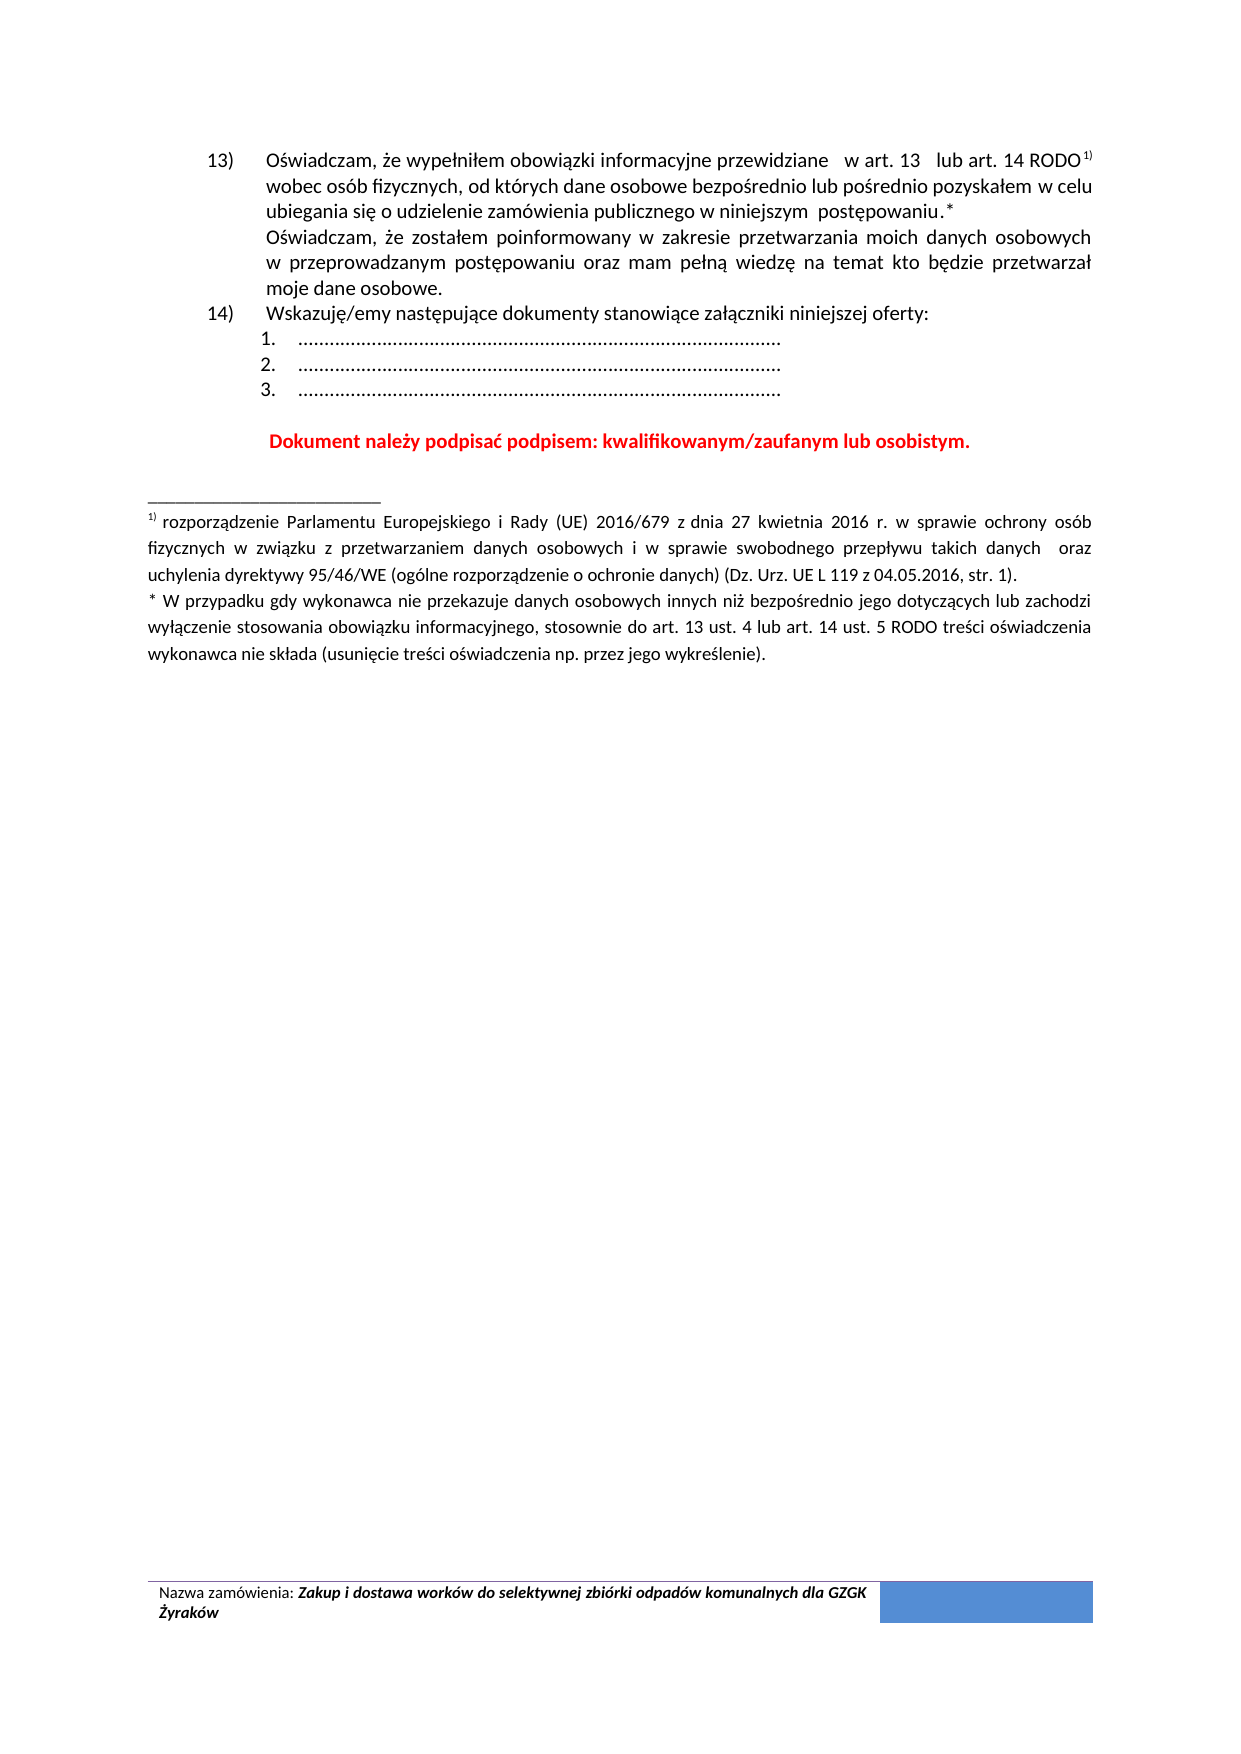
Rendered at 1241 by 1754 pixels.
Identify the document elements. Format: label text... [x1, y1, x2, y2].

text 1) rozporządzenie Parlamentu Europejskiego i Rady (UE) 2016/679 z dnia 27 kwietnia 2016 r. w sprawie ochrony osób fizycznych w związku z przetwarzaniem danych osobowych i w sprawie swobodnego przepływu takich danych oraz uchylenia dyrektywy 95/46/WE (ogólne rozporządzenie o ochronie danych) (Dz. Urz. UE L 119 z 04.05.2016, str. 1). [148, 510, 1093, 586]
list Wskazuję/emy następujące dokumenty stanowiące załączniki niniejszej oferty: [207, 300, 1093, 326]
list Oświadczam, że wypełniłem obowiązki informacyjne przewidziane w art. 13 lub art. 14 RODO1) wobec osób fizycznych, od których dane osobowe bezpośrednio lub pośrednio pozyskałem w celu ubiegania się o udzielenie zamówienia publicznego w niniejszym postępowaniu.* [207, 148, 1093, 224]
text Oświadczam, że zostałem poinformowany w zakresie przetwarzania moich danych osobowych w przeprowadzanym postępowaniu oraz mam pełną wiedzę na temat kto będzie przetwarzał moje dane osobowe. [266, 224, 1093, 300]
text Dokument należy podpisać podpisem: kwalifikowanym/zaufanym lub osobistym. [148, 428, 1093, 453]
list ............................................................................................ [260, 376, 1093, 402]
list ............................................................................................ [260, 326, 1093, 351]
text _________________________ [148, 484, 1093, 507]
list ............................................................................................ [260, 351, 1093, 376]
text * W przypadku gdy wykonawca nie przekazuje danych osobowych innych niż bezpośrednio jego dotyczących lub zachodzi wyłączenie stosowania obowiązku informacyjnego, stosownie do art. 13 ust. 4 lub art. 14 ust. 5 RODO treści oświadczenia wykonawca nie składa (usunięcie treści oświadczenia np. przez jego wykreślenie). [148, 589, 1093, 665]
